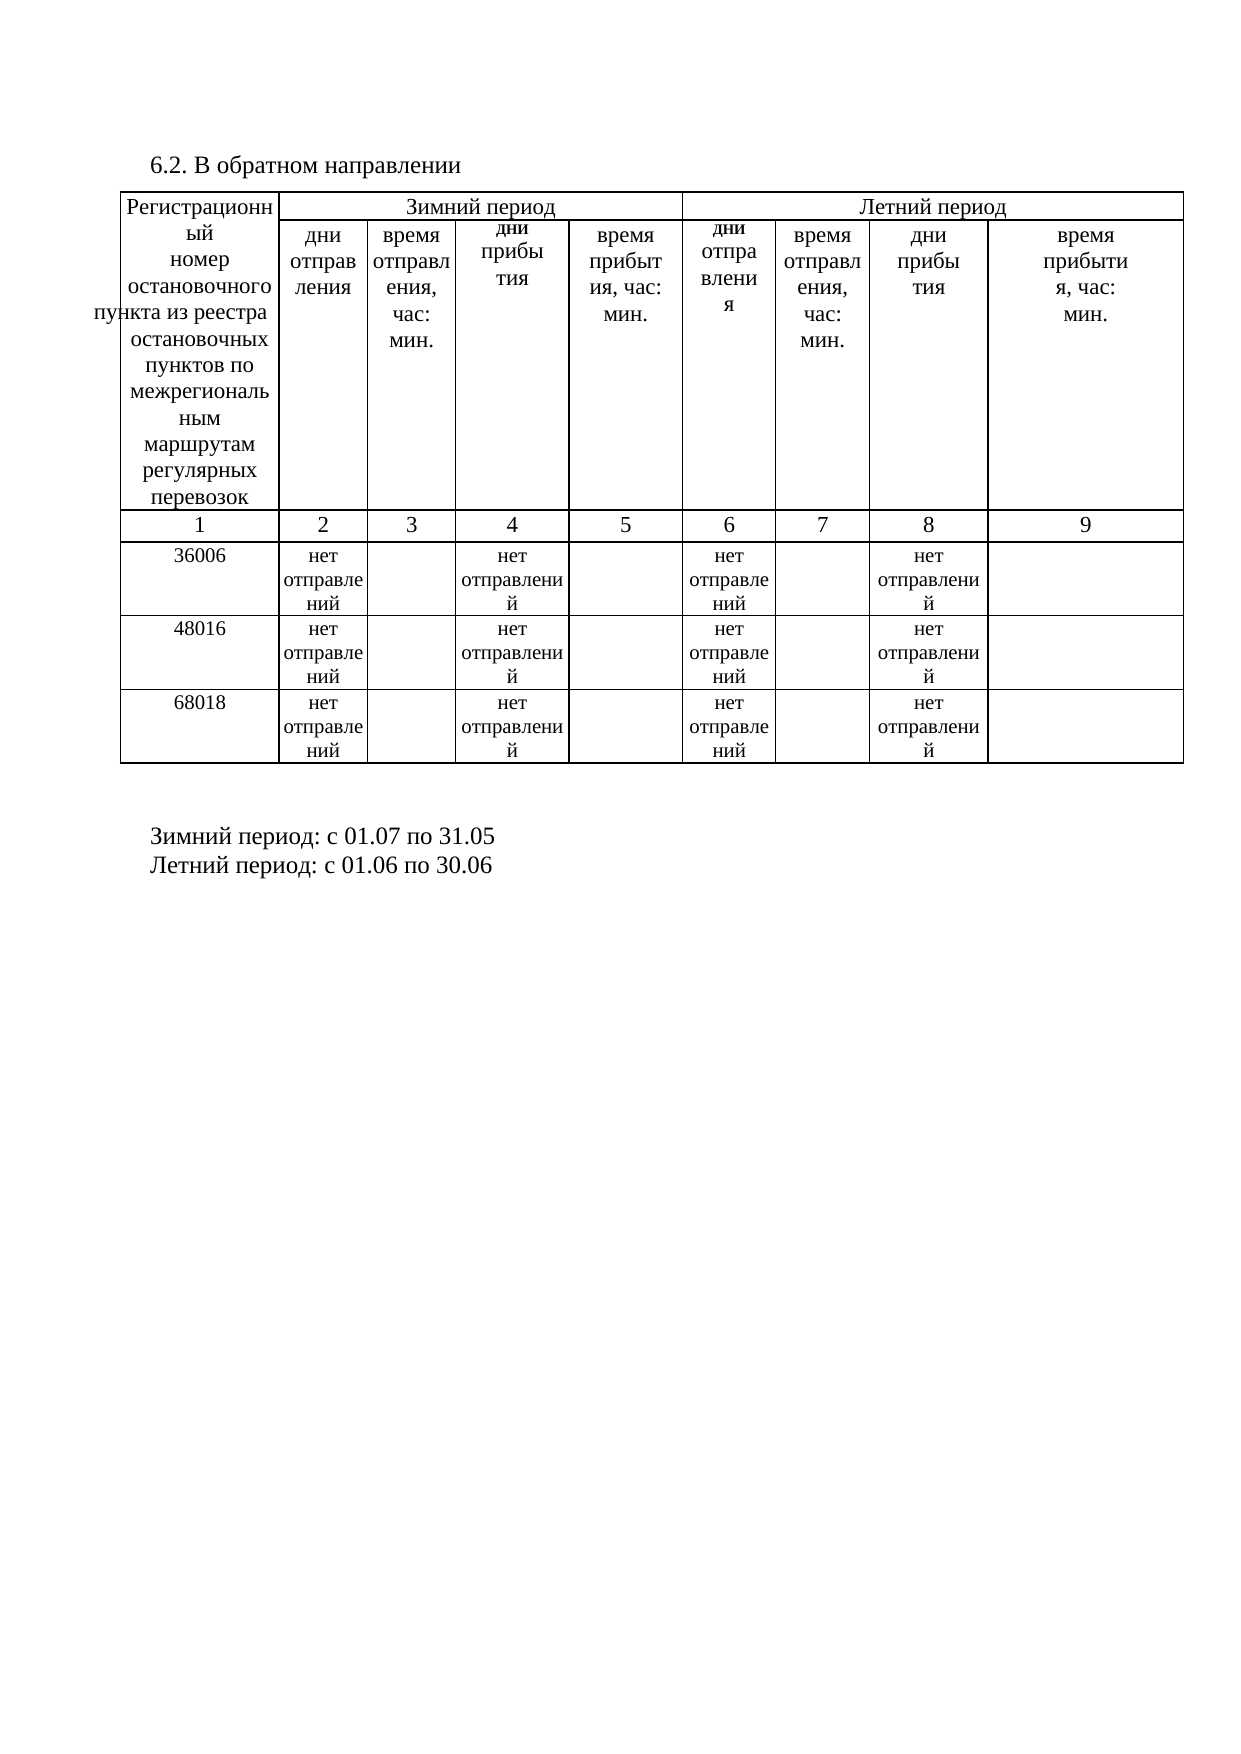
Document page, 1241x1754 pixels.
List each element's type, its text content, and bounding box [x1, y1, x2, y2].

table_cell нет отправлений [870, 690, 987, 762]
table_cell [368, 616, 455, 688]
table_cell [989, 543, 1183, 615]
table_cell 5 [570, 511, 682, 541]
table_cell 48016 [121, 616, 278, 688]
text 6.2. В обратном направлении [150, 150, 1090, 179]
table_cell нет отправлений [456, 543, 568, 615]
table_header Зимний период [280, 193, 682, 219]
table_cell 6 [683, 511, 775, 541]
table_cell [776, 543, 869, 615]
table_cell нет отправлений [280, 690, 367, 762]
table_cell время прибыт ия, час: мин. [570, 221, 682, 509]
table_cell [570, 690, 682, 762]
table_cell нет отправлений [683, 690, 775, 762]
table_cell время отправл ения, час: мин. [368, 221, 455, 509]
table_cell нет отправлений [870, 616, 987, 688]
table_cell нет отправлений [870, 543, 987, 615]
table_cell 4 [456, 511, 568, 541]
table_cell ДНИ прибы тия [456, 221, 568, 509]
table_header Регистрационный номер остановочного пункта из реестра остановочных пунктов по межрегиональным маршрутам регулярных перевозок [121, 193, 278, 509]
table_cell [570, 543, 682, 615]
table_cell нет отправлений [683, 543, 775, 615]
table_cell нет отправлений [280, 616, 367, 688]
table_cell дни отправ ления [280, 221, 367, 509]
text Зимний период: с 01.07 по 31.05 [150, 821, 1090, 850]
table_cell время прибыти я, час: мин. [989, 221, 1183, 509]
text Летний период: с 01.06 по 30.06 [150, 850, 1090, 879]
table_cell [570, 616, 682, 688]
table_cell 9 [989, 511, 1183, 541]
table_cell ДНИ отпра влени я [683, 221, 775, 509]
table_cell [776, 616, 869, 688]
table_cell нет отправлений [456, 616, 568, 688]
table_cell 2 [280, 511, 367, 541]
table_cell нет отправлений [683, 616, 775, 688]
table_cell 3 [368, 511, 455, 541]
table_cell время отправл ения, час: мин. [776, 221, 869, 509]
table_cell нет отправлений [280, 543, 367, 615]
table_cell [368, 690, 455, 762]
table_cell 68018 [121, 690, 278, 762]
table_cell 1 [121, 511, 278, 541]
table_cell [368, 543, 455, 615]
table_cell [989, 616, 1183, 688]
table_cell нет отправлений [456, 690, 568, 762]
table_cell [989, 690, 1183, 762]
table_cell 36006 [121, 543, 278, 615]
table_cell [776, 690, 869, 762]
table_cell 7 [776, 511, 869, 541]
table_cell дни прибы тия [870, 221, 987, 509]
table_cell 8 [870, 511, 987, 541]
table_header Летний период [683, 193, 1183, 219]
